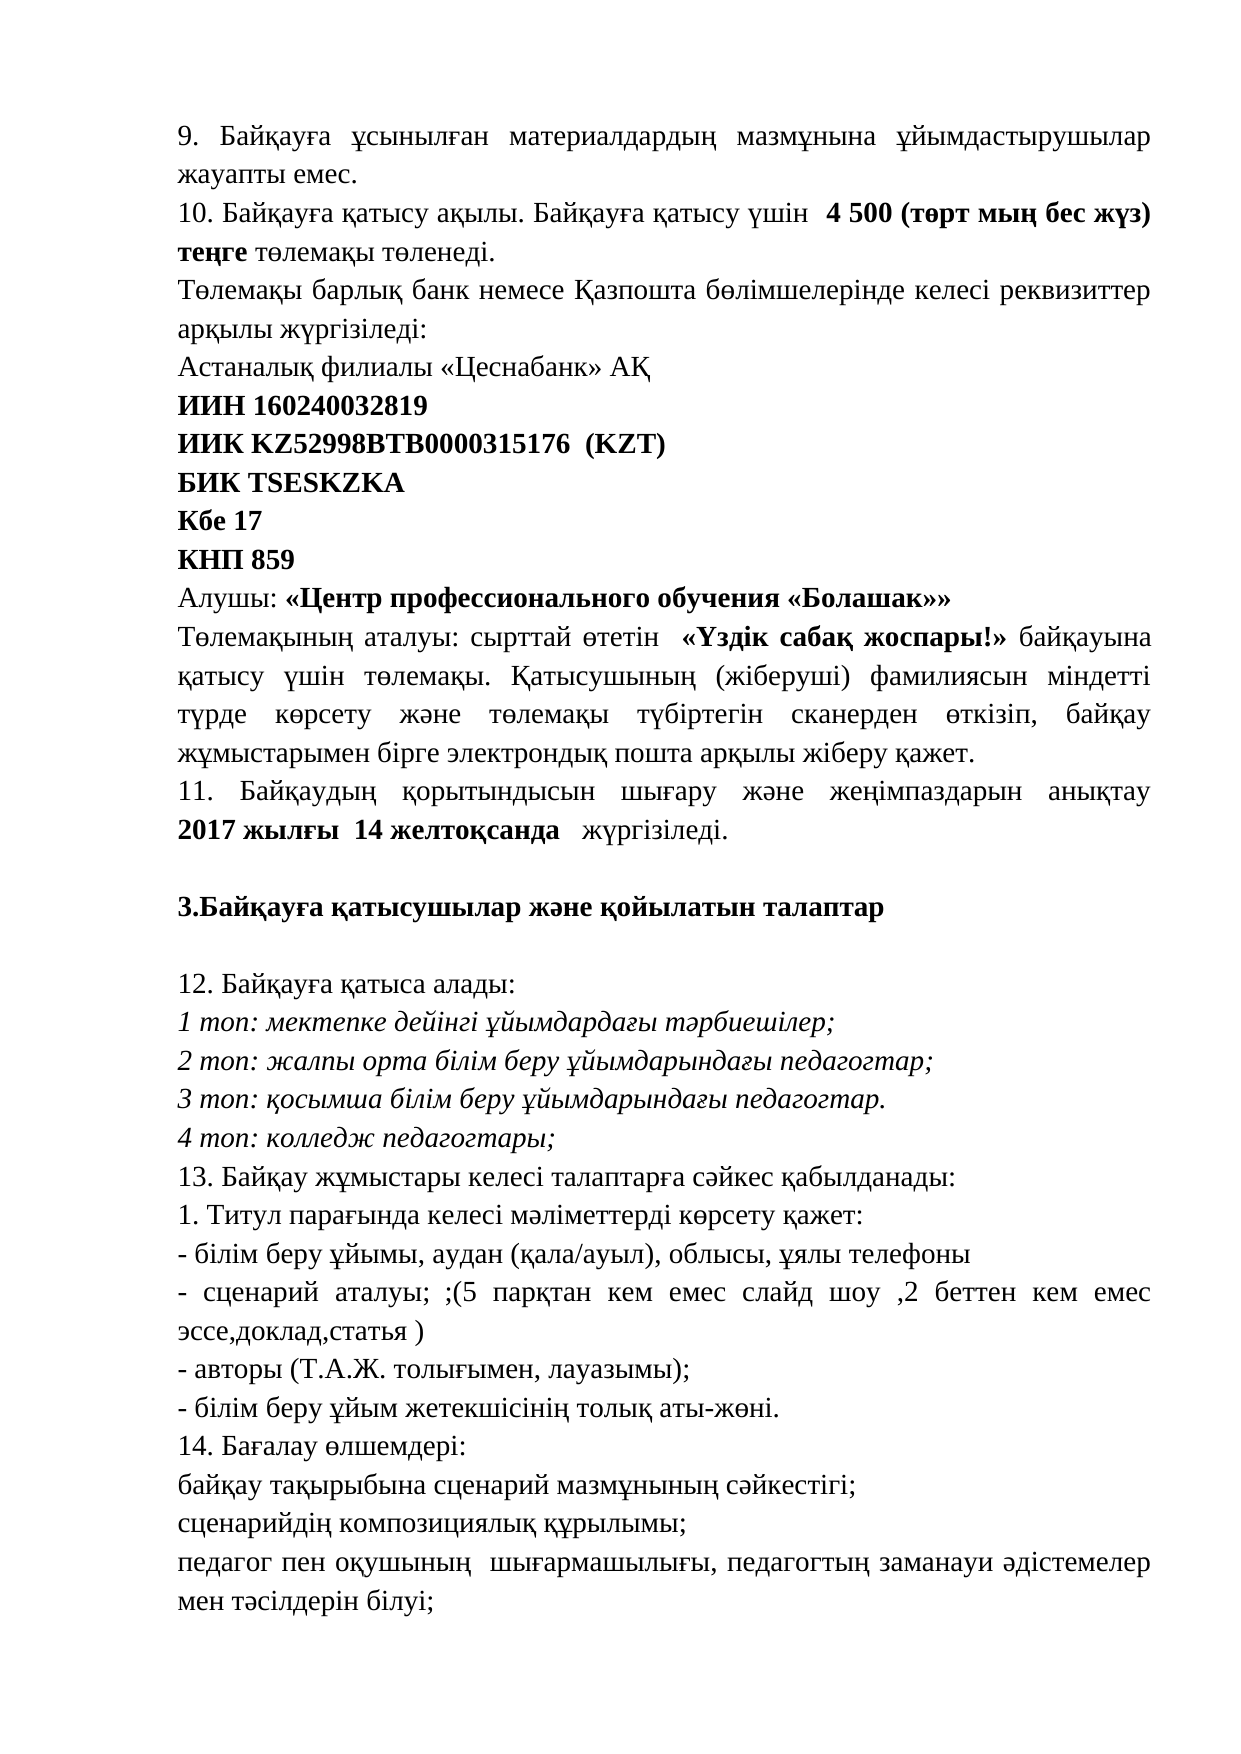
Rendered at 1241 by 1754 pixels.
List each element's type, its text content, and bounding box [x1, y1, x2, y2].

text 9. Байқауға ұсынылған материалдардың мазмұнына ұйымдастырушылар жауапты емес. [177, 118, 1152, 190]
text - білім беру ұйымы, аудан (қала/ауыл), облысы, ұялы телефоны [177, 1236, 1152, 1269]
text - білім беру ұйым жетекшісінің толық аты-жөні. [177, 1390, 1152, 1423]
text Төлемақы барлық банк немесе Қазпошта бөлімшелерінде келесі реквизиттер арқылы жүргізіледі: [177, 272, 1152, 344]
text педагог пен оқушының шығармашылығы, педагогтың заманауи әдістемелер мен тәсілдерін білуі; [177, 1544, 1152, 1616]
text 3.Байқауға қатысушылар және қойылатын талаптар [177, 889, 1152, 922]
text Алушы: «Центр профессионального обучения «Болашак»» [177, 581, 1152, 614]
text сценарийдің композициялық құрылымы; [177, 1506, 1152, 1539]
text 3 топ: қосымша білім беру ұйымдарындағы педагогтар. [177, 1082, 1152, 1115]
text 13. Байқау жұмыстары келесі талаптарға сәйкес қабылданады: [177, 1159, 1152, 1192]
text 4 топ: колледж педагогтары; [177, 1120, 1152, 1154]
text Кбе 17 [177, 503, 1152, 537]
text - авторы (Т.А.Ж. толығымен, лауазымы); [177, 1351, 1152, 1385]
text байқау тақырыбына сценарий мазмұнының сәйкестігі; [177, 1467, 1152, 1501]
text ИИН 160240032819 [177, 388, 1152, 421]
text Астаналық филиалы «Цеснабанк» АҚ [177, 349, 1152, 383]
text ИИК KZ52998BTB0000315176 (KZT) [177, 426, 1152, 460]
text 1 топ: мектепке дейінгі ұйымдардағы тәрбиешілер; [177, 1004, 1152, 1038]
text 12. Байқауға қатыса алады: [177, 966, 1152, 999]
text 11. Байқаудың қорытындысын шығару және жеңімпаздарын анықтау 2017 жылғы 14 желтоқсанда жүргізіледі. [177, 773, 1152, 845]
text 1. Титул парағында келесі мәліметтерді көрсету қажет: [177, 1197, 1152, 1231]
text КНП 859 [177, 542, 1152, 576]
text 2 топ: жалпы орта білім беру ұйымдарындағы педагогтар; [177, 1043, 1152, 1077]
text 14. Бағалау өлшемдері: [177, 1428, 1152, 1462]
text БИК TSESKZKA [177, 465, 1152, 498]
text - сценарий аталуы; ;(5 парқтан кем емес слайд шоу ,2 беттен кем емес эссе,доклад,статья ) [177, 1274, 1152, 1346]
text 10. Байқауға қатысу ақылы. Байқауға қатысу үшін 4 500 (төрт мың бес жүз) теңге төлемақы төленеді. [177, 195, 1152, 267]
text Төлемақының аталуы: сырттай өтетін «Үздік сабақ жоспары!» байқауына қатысу үшін төлемақы. Қатысушының (жіберуші) фамилиясын міндетті түрде көрсету және төлемақы түбіртегін сканерден өткізіп, байқау жұмыстарымен бірге электрондық пошта арқылы жіберу қажет. [177, 619, 1152, 768]
